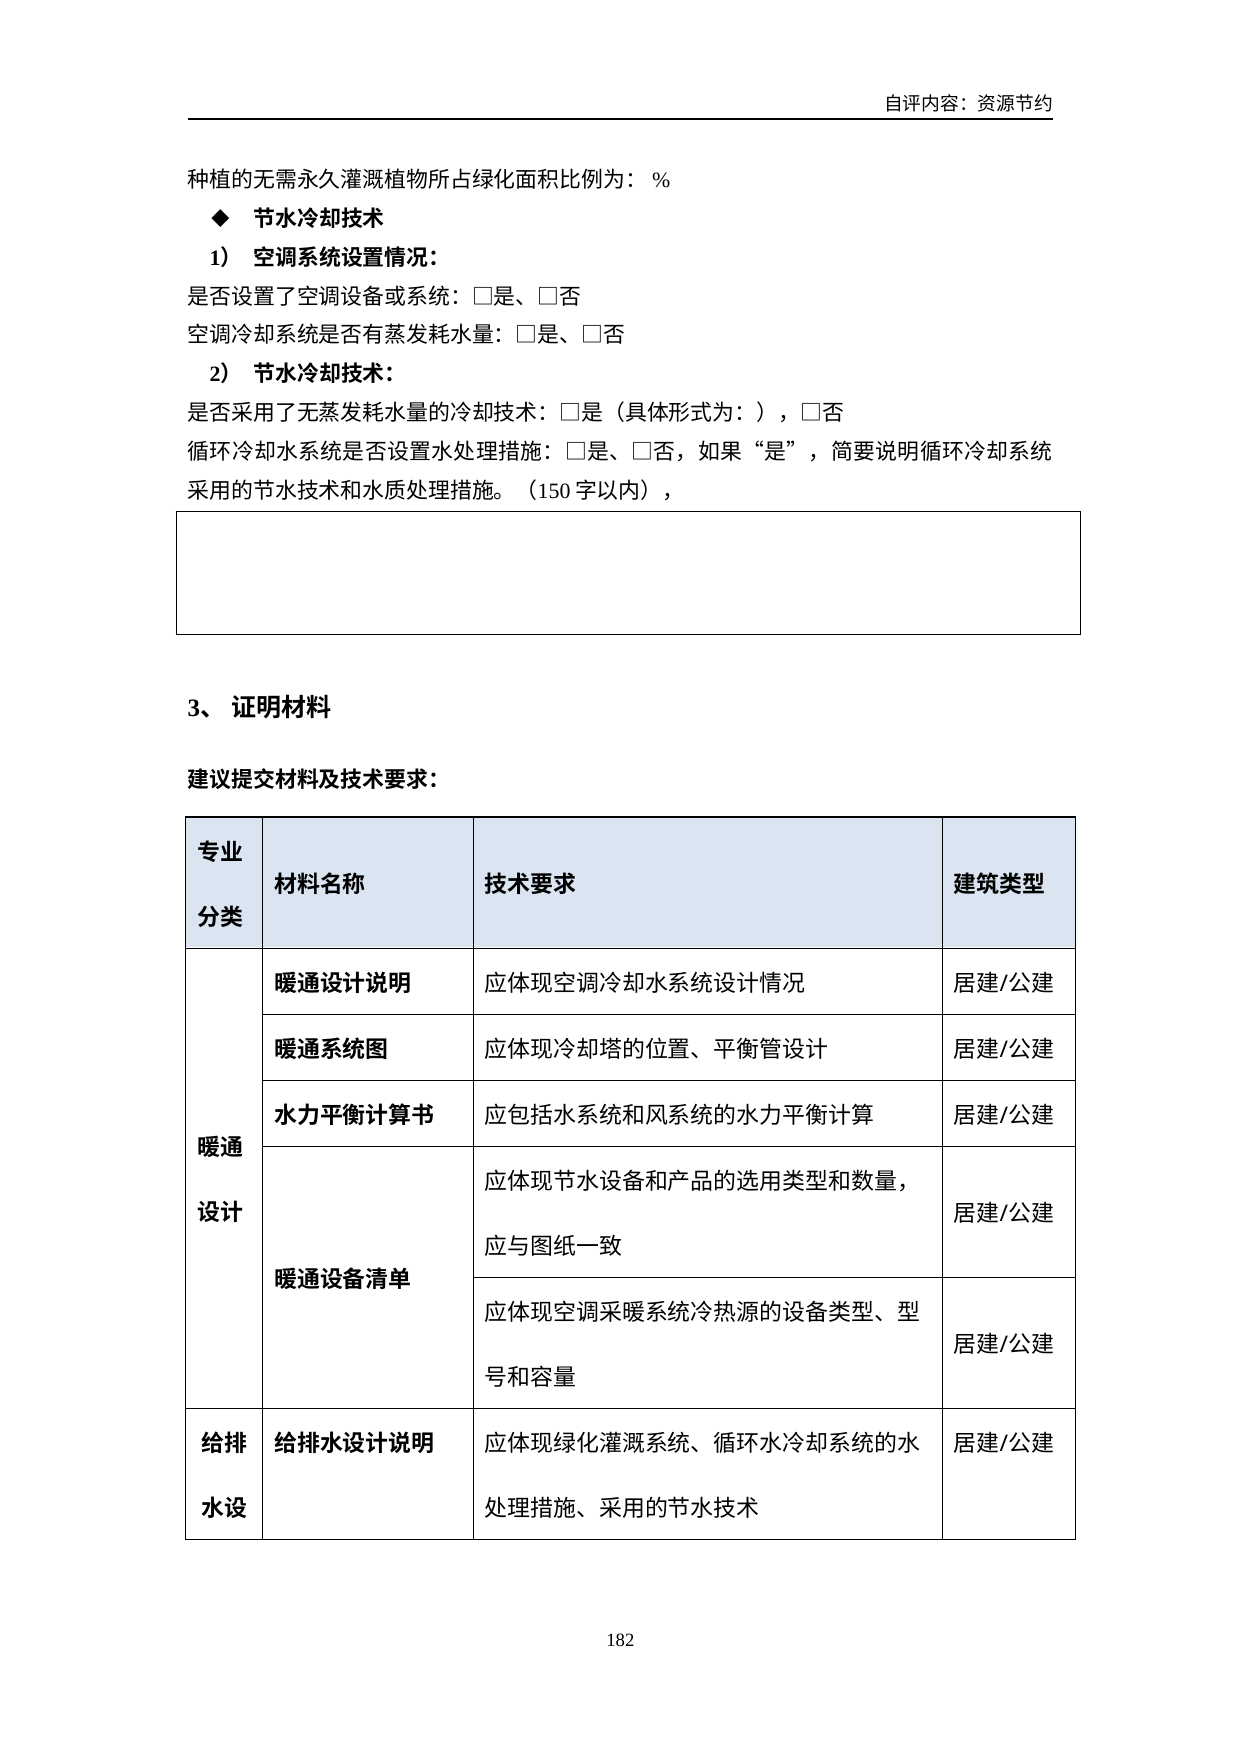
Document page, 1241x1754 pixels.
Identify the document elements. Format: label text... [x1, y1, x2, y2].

text 建议提交材料及技术要求： [187, 761, 1053, 794]
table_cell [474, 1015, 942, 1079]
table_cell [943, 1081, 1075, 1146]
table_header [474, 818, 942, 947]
text 是否设置了空调设备或系统：□是、□否 [187, 278, 1053, 311]
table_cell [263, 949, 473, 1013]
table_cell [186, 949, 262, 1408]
text 种植的无需永久灌溉植物所占绿化面积比例为： % [187, 162, 1053, 194]
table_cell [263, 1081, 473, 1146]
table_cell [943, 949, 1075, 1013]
text 空调冷却系统是否有蒸发耗水量：□是、□否 [187, 317, 1053, 349]
list 空调系统设置情况： [209, 239, 1053, 272]
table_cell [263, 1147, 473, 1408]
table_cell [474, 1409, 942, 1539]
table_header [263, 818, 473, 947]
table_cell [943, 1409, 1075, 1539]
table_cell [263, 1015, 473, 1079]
list 节水冷却技术 [209, 201, 1053, 233]
text 是否采用了无蒸发耗水量的冷却技术：□是（具体形式为：），□否 [187, 394, 1053, 427]
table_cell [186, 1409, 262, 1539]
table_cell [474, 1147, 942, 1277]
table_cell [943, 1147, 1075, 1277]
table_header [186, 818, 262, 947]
list 证明材料 [187, 673, 1053, 738]
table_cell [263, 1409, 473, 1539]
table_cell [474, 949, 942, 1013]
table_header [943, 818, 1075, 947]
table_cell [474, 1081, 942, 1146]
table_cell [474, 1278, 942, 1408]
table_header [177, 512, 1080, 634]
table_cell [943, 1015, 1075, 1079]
list 节水冷却技术： [209, 356, 1053, 388]
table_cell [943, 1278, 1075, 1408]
text 循环冷却水系统是否设置水处理措施：□是、□否，如果“是”，简要说明循环冷却系统采用的节水技术和水质处理措施。（150字以内）， [187, 433, 1053, 505]
